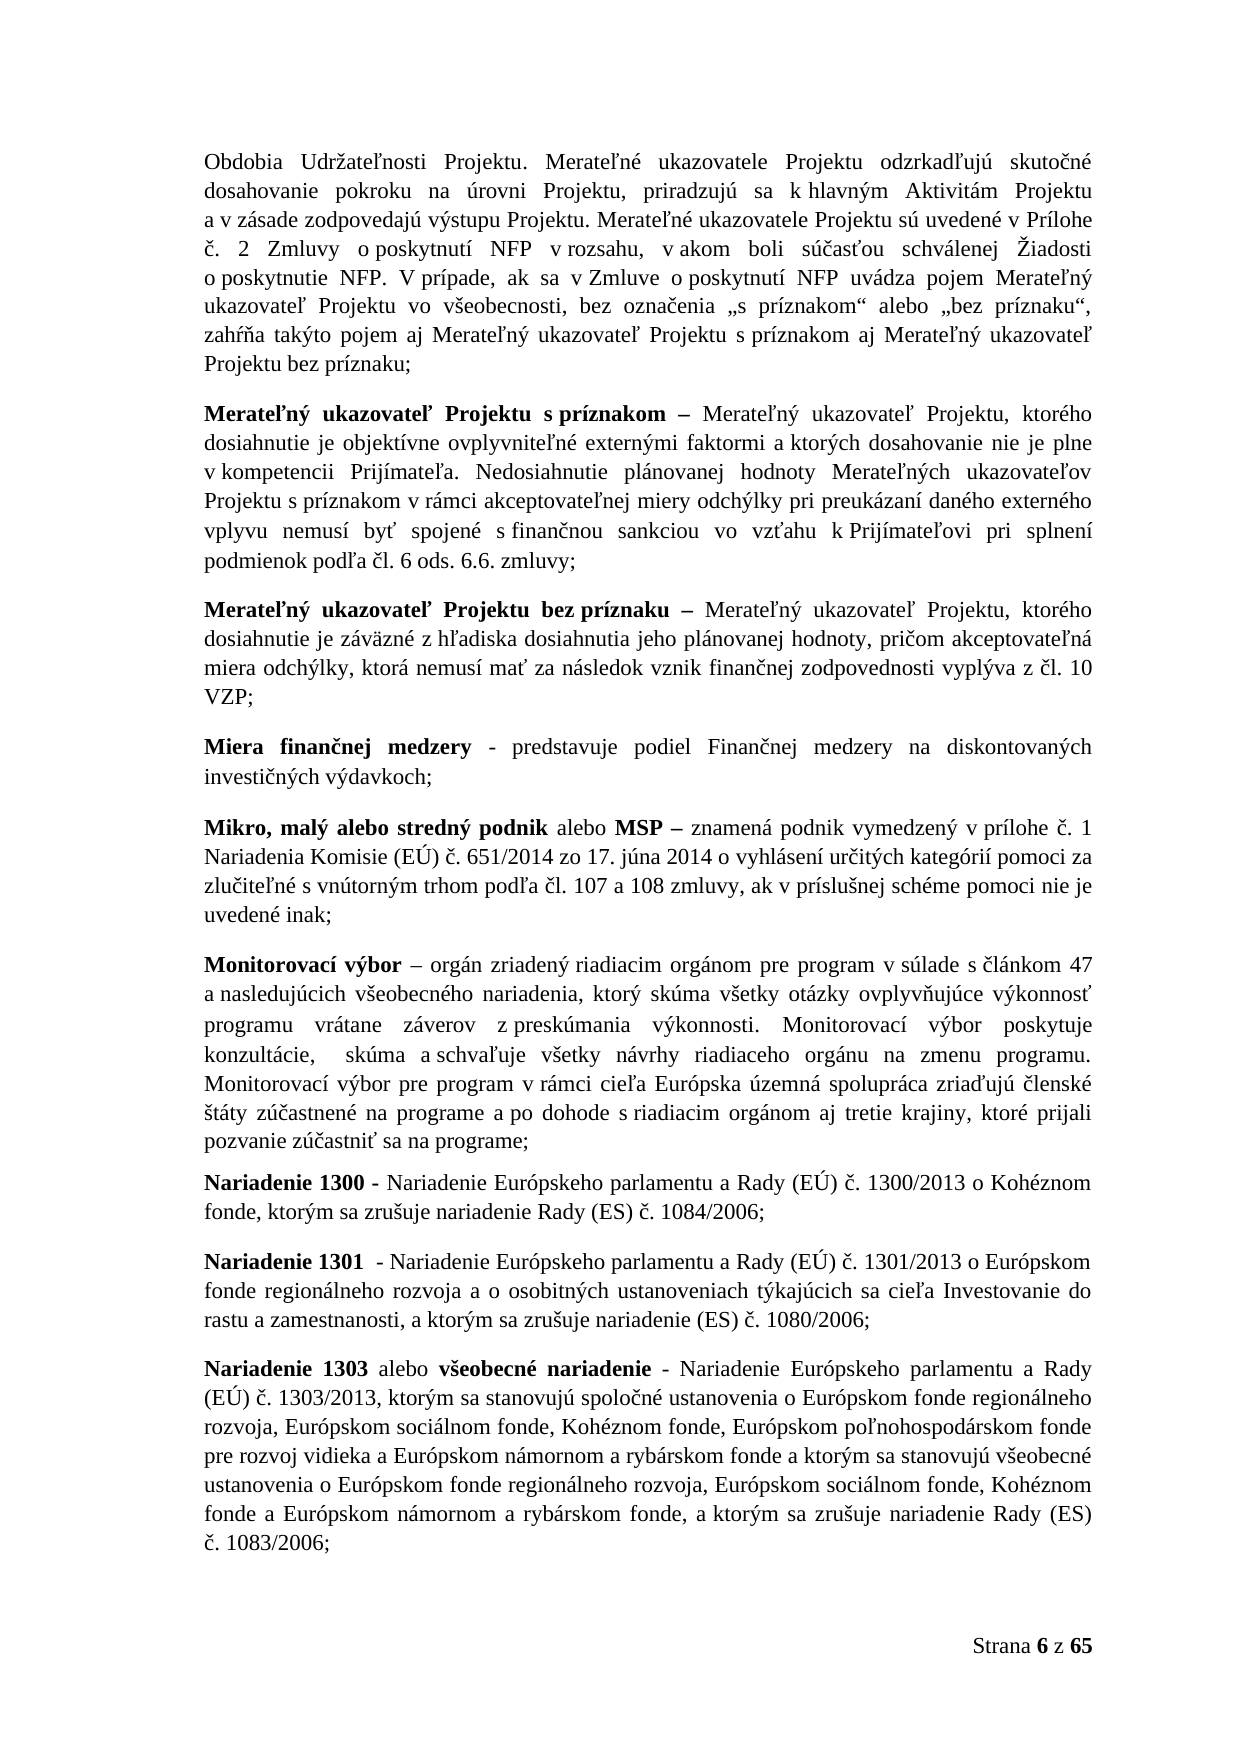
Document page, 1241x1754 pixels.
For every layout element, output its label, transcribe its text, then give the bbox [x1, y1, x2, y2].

text Nariadenie 1301 - Nariadenie Európskeho parlamentu a Rady (EÚ) č. 1301/2013 o Európskom fonde regionálneho rozvoja a o osobitných ustanoveniach týkajúcich sa cieľa Investovanie do rastu a zamestnanosti, a ktorým sa zrušuje nariadenie (ES) č. 1080/2006; [204, 1248, 1092, 1332]
text Mikro, malý alebo stredný podnik alebo MSP – znamená podnik vymedzený v prílohe č. 1 Nariadenia Komisie (EÚ) č. 651/2014 zo 17. júna 2014 o vyhlásení určitých kategórií pomoci za zlučiteľné s vnútorným trhom podľa čl. 107 a 108 zmluvy, ak v príslušnej schéme pomoci nie je uvedené inak; [204, 814, 1092, 928]
text Miera finančnej medzery - predstavuje podiel Finančnej medzery na diskontovaných investičných výdavkoch; [204, 733, 1092, 790]
text Nariadenie 1303 alebo všeobecné nariadenie - Nariadenie Európskeho parlamentu a Rady (EÚ) č. 1303/2013, ktorým sa stanovujú spoločné ustanovenia o Európskom fonde regionálneho rozvoja, Európskom sociálnom fonde, Kohéznom fonde, Európskom poľnohospodárskom fonde pre rozvoj vidieka a Európskom námornom a rybárskom fonde a ktorým sa stanovujú všeobecné ustanovenia o Európskom fonde regionálneho rozvoja, Európskom sociálnom fonde, Kohéznom fonde a Európskom námornom a rybárskom fonde, a ktorým sa zrušuje nariadenie Rady (ES) č. 1083/2006; [204, 1355, 1092, 1556]
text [204, 148, 1092, 377]
text Merateľný ukazovateľ Projektu bez príznaku – Merateľný ukazovateľ Projektu, ktorého dosiahnutie je záväzné z hľadiska dosiahnutia jeho plánovanej hodnoty, pričom akceptovateľná miera odchýlky, ktorá nemusí mať za následok vznik finančnej zodpovednosti vyplýva z čl. 10 VZP; [204, 597, 1092, 710]
text Monitorovací výbor – orgán zriadený riadiacim orgánom pre program v súlade s článkom 47 a nasledujúcich všeobecného nariadenia, ktorý skúma všetky otázky ovplyvňujúce výkonnosť programu vrátane záverov z preskúmania výkonnosti. Monitorovací výbor poskytuje konzultácie, skúma a schvaľuje všetky návrhy riadiaceho orgánu na zmenu programu. Monitorovací výbor pre program v rámci cieľa Európska územná spolupráca zriaďujú členské štáty zúčastnené na programe a po dohode s riadiacim orgánom aj tretie krajiny, ktoré prijali pozvanie zúčastniť sa na programe; [204, 951, 1092, 1154]
text Merateľný ukazovateľ Projektu s príznakom – Merateľný ukazovateľ Projektu, ktorého dosiahnutie je objektívne ovplyvniteľné externými faktormi a ktorých dosahovanie nie je plne v kompetencii Prijímateľa. Nedosiahnutie plánovanej hodnoty Merateľných ukazovateľov Projektu s príznakom v rámci akceptovateľnej miery odchýlky pri preukázaní daného externého vplyvu nemusí byť spojené s finančnou sankciou vo vzťahu k Prijímateľovi pri splnení podmienok podľa čl. 6 ods. 6.6. zmluvy; [204, 400, 1092, 573]
text Nariadenie 1300 - Nariadenie Európskeho parlamentu a Rady (EÚ) č. 1300/2013 o Kohéznom fonde, ktorým sa zrušuje nariadenie Rady (ES) č. 1084/2006; [204, 1169, 1092, 1224]
